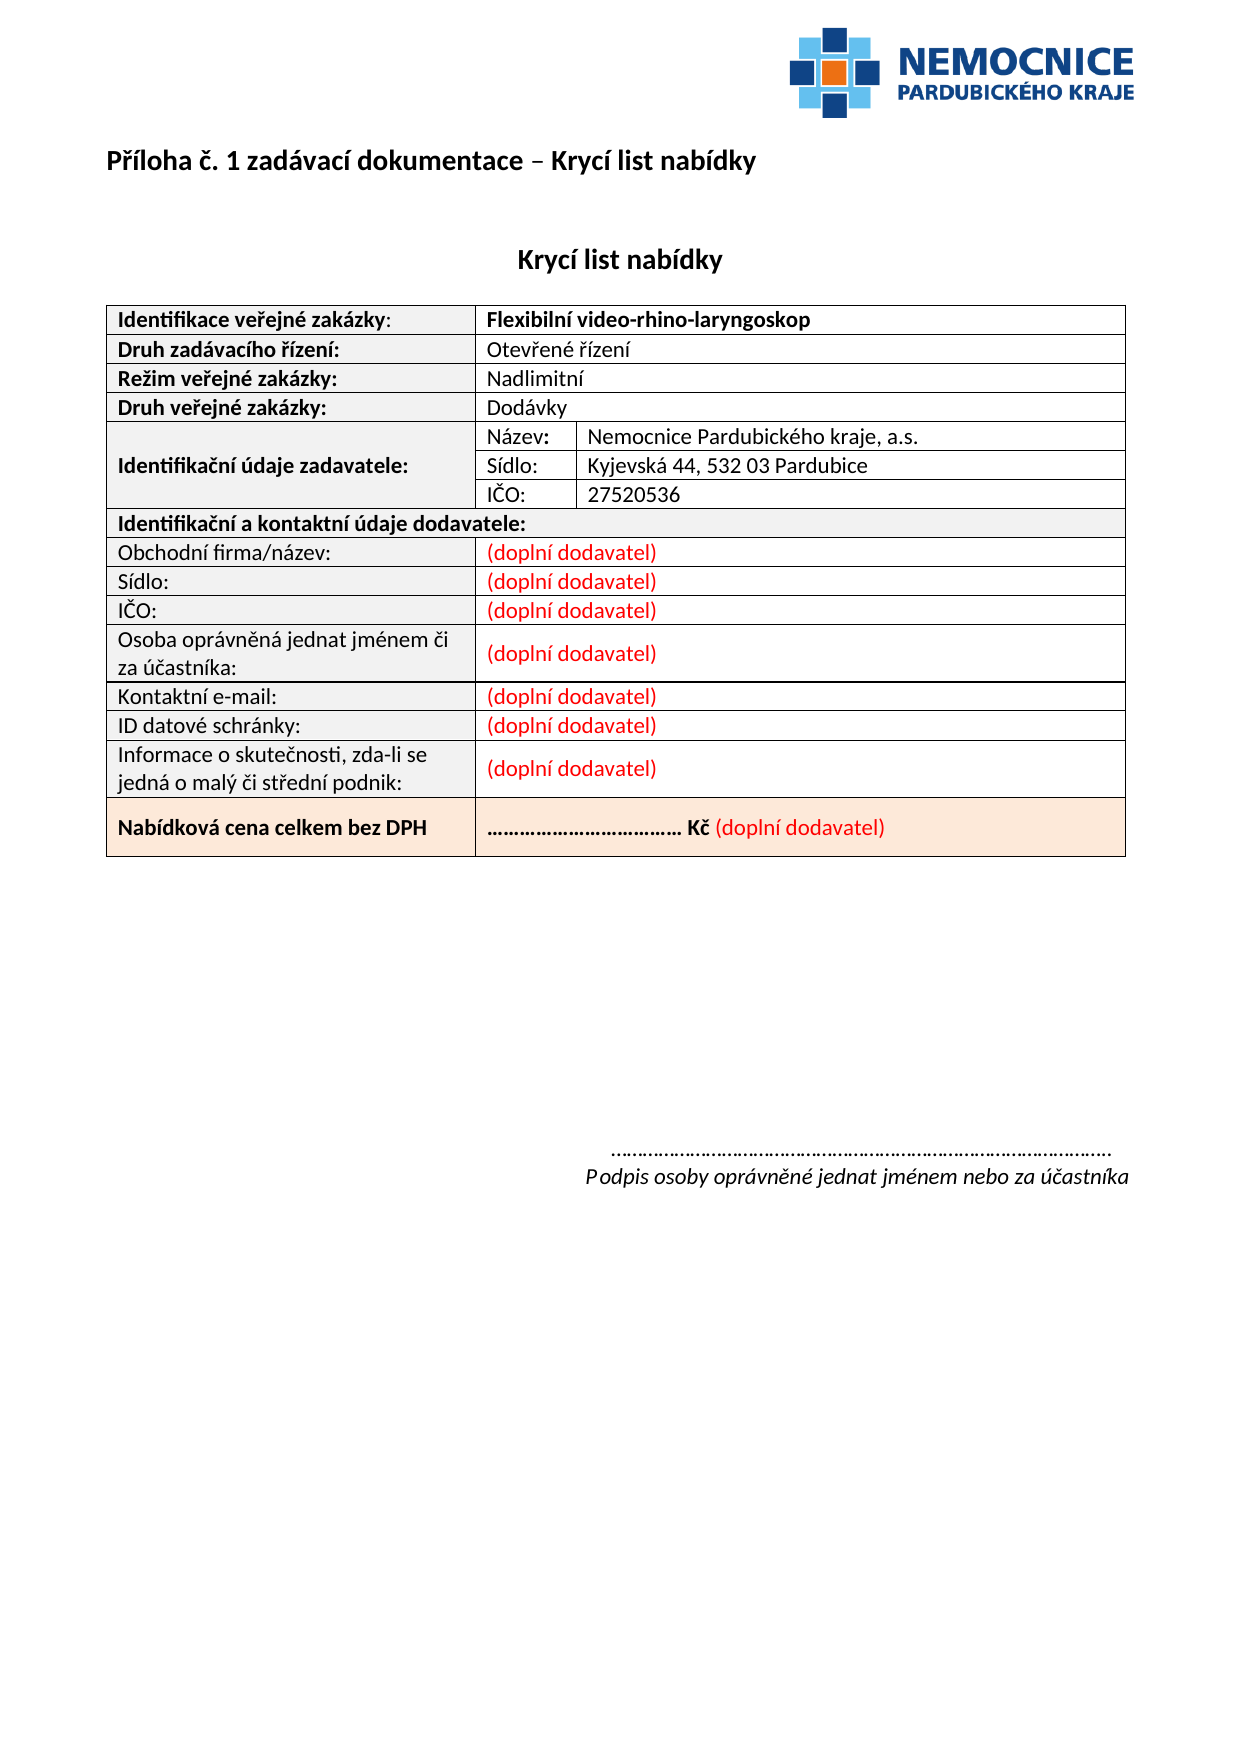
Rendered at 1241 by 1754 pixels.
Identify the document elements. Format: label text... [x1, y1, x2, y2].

picture [788, 26, 1134, 119]
table_cell Druh zadávacího řízení: [107, 335, 475, 363]
table_cell Nemocnice Pardubického kraje, a.s. [577, 422, 1125, 450]
table_cell Identifikační a kontaktní údaje dodavatele: [107, 509, 1125, 537]
table_cell Druh veřejné zakázky: [107, 393, 475, 421]
table_cell (doplní dodavatel) [476, 596, 1125, 624]
table_cell (doplní dodavatel) [476, 567, 1125, 595]
table_cell IČO: [476, 480, 576, 508]
table_cell Osoba oprávněná jednat jménem či za účastníka: [107, 625, 475, 681]
text Krycí list nabídky [106, 241, 1134, 277]
table_cell ID datové schránky: [107, 711, 475, 739]
table_cell (doplní dodavatel) [476, 538, 1125, 566]
text Příloha č. 1 zadávací dokumentace – Krycí list nabídky [106, 142, 1134, 177]
table_cell IČO: [107, 596, 475, 624]
text ………………………………………………………………………………….. [106, 1134, 1134, 1162]
table_cell (doplní dodavatel) [476, 683, 1125, 710]
table_header Identifikace veřejné zakázky: [107, 306, 475, 334]
table_cell Sídlo: [476, 451, 576, 479]
table_cell Název: [476, 422, 576, 450]
table_header Flexibilní video-rhino-laryngoskop [476, 306, 1125, 334]
table_cell (doplní dodavatel) [476, 741, 1125, 797]
table_cell Obchodní firma/název: [107, 538, 475, 566]
table_cell Nadlimitní [476, 364, 1125, 392]
table_cell Dodávky [476, 393, 1125, 421]
table_cell Informace o skutečnosti, zda-li se jedná o malý či střední podnik: [107, 741, 475, 797]
table_cell Sídlo: [107, 567, 475, 595]
text Podpis osoby oprávněné jednat jménem nebo za účastníka [106, 1162, 1134, 1190]
table_cell Identifikační údaje zadavatele: [107, 422, 475, 508]
table_cell Režim veřejné zakázky: [107, 364, 475, 392]
table_cell (doplní dodavatel) [476, 625, 1125, 681]
table_cell 27520536 [577, 480, 1125, 508]
table_cell Otevřené řízení [476, 335, 1125, 363]
table_cell Nabídková cena celkem bez DPH [107, 798, 475, 856]
table_cell ……………………………… Kč (doplní dodavatel) [476, 798, 1125, 856]
table_cell Kyjevská 44, 532 03 Pardubice [577, 451, 1125, 479]
table_cell Kontaktní e-mail: [107, 683, 475, 710]
table_cell (doplní dodavatel) [476, 711, 1125, 739]
